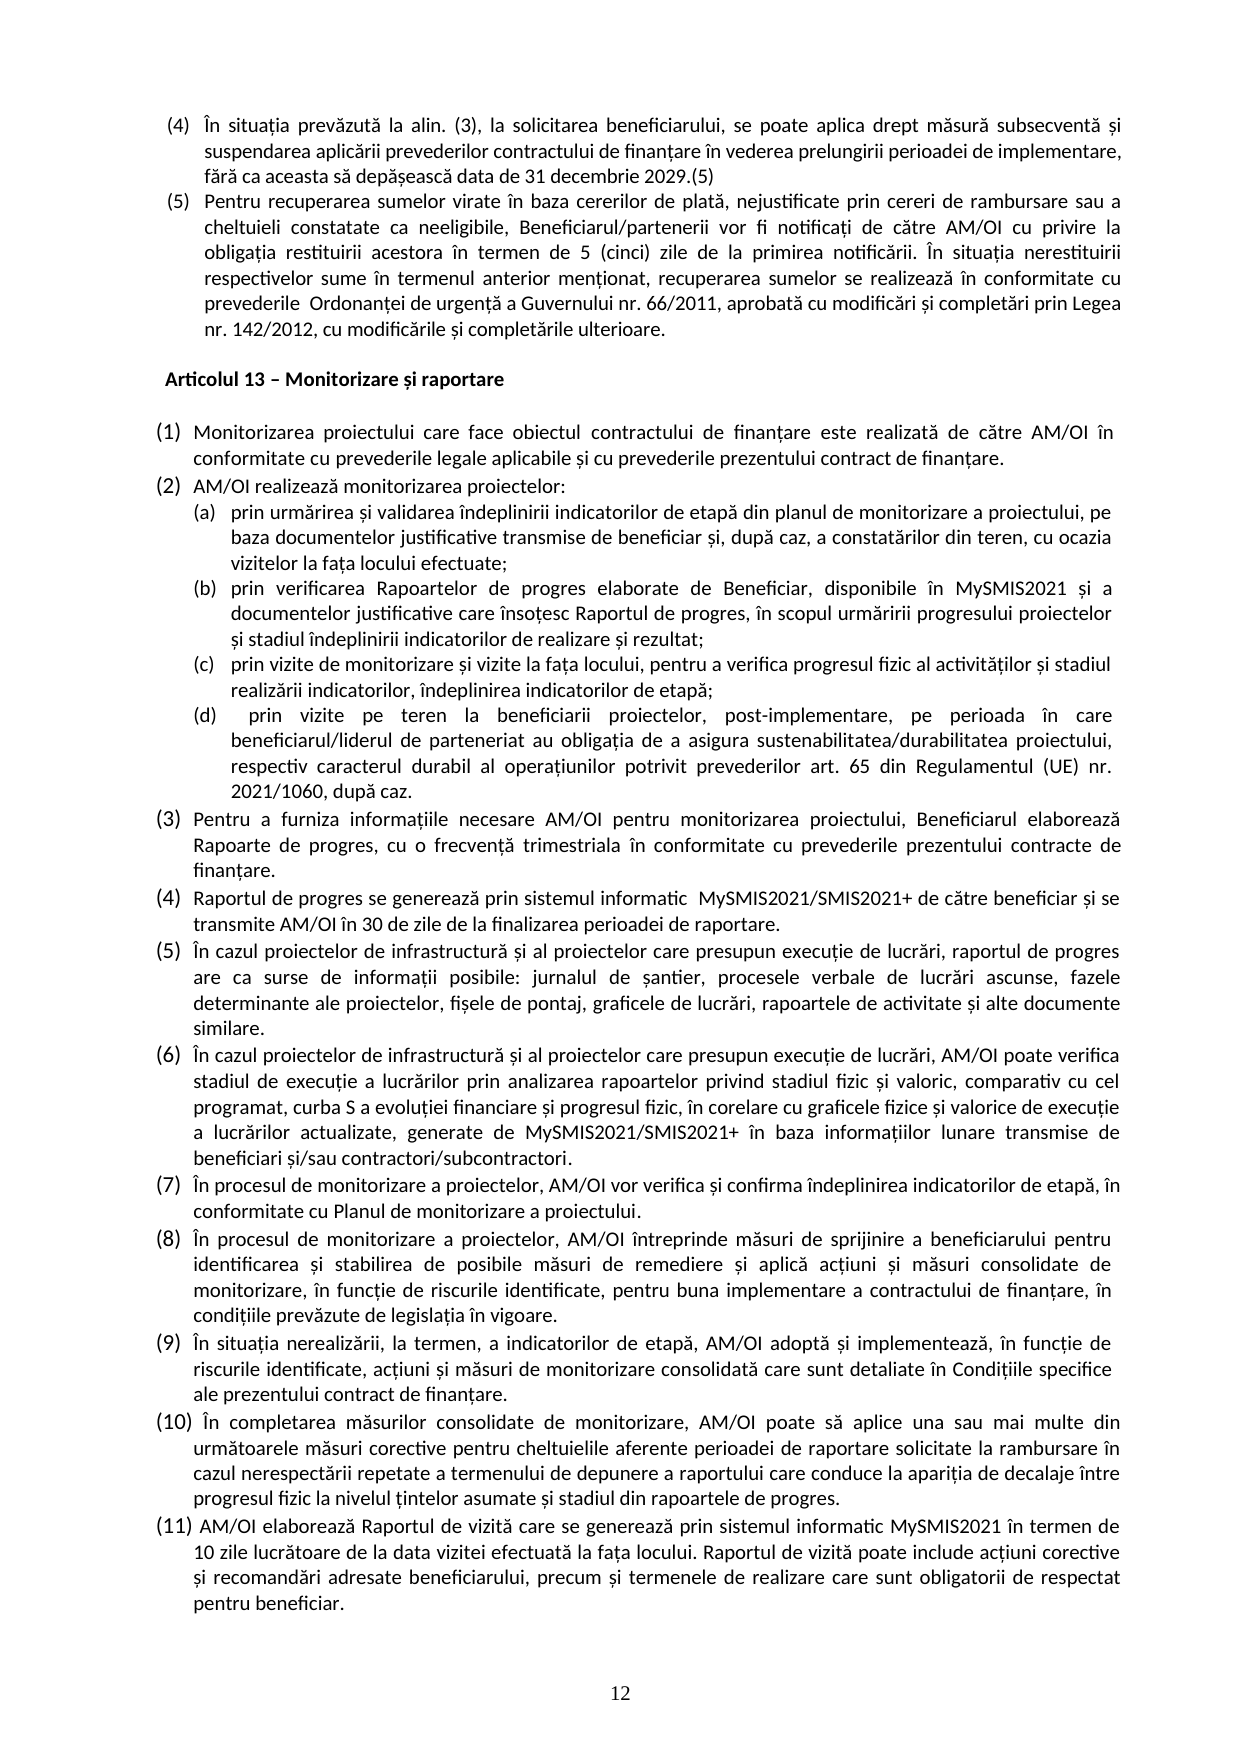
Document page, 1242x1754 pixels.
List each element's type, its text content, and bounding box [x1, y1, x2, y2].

list AM/OI elaborează Raportul de vizită care se generează prin sistemul informatic MySMIS2021 în termen de 10 zile lucrătoare de la data vizitei efectuată la fața locului. Raportul de vizită poate include acțiuni corective și recomandări adresate beneficiarului, precum și termenele de realizare care sunt obligatorii de respectat pentru beneficiar. [156, 1511, 1122, 1615]
list prin urmărirea și validarea îndeplinirii indicatorilor de etapă din planul de monitorizare a proiectului, pe baza documentelor justificative transmise de beneficiar și, după caz, a constatărilor din teren, cu ocazia vizitelor la fața locului efectuate; [193, 499, 1114, 575]
list Articolul 13 – Monitorizare și raportare [165, 367, 1122, 392]
list Pentru recuperarea sumelor virate în baza cererilor de plată, nejustificate prin cereri de rambursare sau a cheltuieli constatate ca neeligibile, Beneficiarul/partenerii vor fi notificați de către AM/OI cu privire la obligația restituirii acestora în termen de 5 (cinci) zile de la primirea notificării. În situația nerestituirii respectivelor sume în termenul anterior menționat, recuperarea sumelor se realizează în conformitate cu prevederile Ordonanţei de urgenţă a Guvernului nr. 66/2011, aprobată cu modificări şi completări prin Legea nr. 142/2012, cu modificările şi completările ulterioare. [167, 189, 1122, 341]
list În cazul proiectelor de infrastructură și al proiectelor care presupun execuție de lucrări, AM/OI poate verifica stadiul de execuție a lucrărilor prin analizarea rapoartelor privind stadiul fizic și valoric, comparativ cu cel programat, curba S a evoluției financiare și progresul fizic, în corelare cu graficele fizice și valorice de execuție a lucrărilor actualizate, generate de MySMIS2021/SMIS2021+ în baza informațiilor lunare transmise de beneficiari și/sau contractori/subcontractori. [156, 1041, 1122, 1170]
list În procesul de monitorizare a proiectelor, AM/OI întreprinde măsuri de sprijinire a beneficiarului pentru identificarea și stabilirea de posibile măsuri de remediere și aplică acțiuni și măsuri consolidate de monitorizare, în funcție de riscurile identificate, pentru buna implementare a contractului de finanțare, în condițiile prevăzute de legislația în vigoare. [156, 1224, 1114, 1328]
list Raportul de progres se generează prin sistemul informatic MySMIS2021/SMIS2021+ de către beneficiar și se transmite AM/OI în 30 de zile de la finalizarea perioadei de raportare. [156, 883, 1122, 936]
list prin vizite pe teren la beneficiarii proiectelor, post-implementare, pe perioada în care beneficiarul/liderul de parteneriat au obligația de a asigura sustenabilitatea/durabilitatea proiectului, respectiv caracterul durabil al operațiunilor potrivit prevederilor art. 65 din Regulamentul (UE) nr. 2021/1060, după caz. [193, 702, 1114, 804]
list prin vizite de monitorizare și vizite la fața locului, pentru a verifica progresul fizic al activităților și stadiul realizării indicatorilor, îndeplinirea indicatorilor de etapă; [193, 651, 1114, 702]
list În situația nerealizării, la termen, a indicatorilor de etapă, AM/OI adoptă și implementează, în funcție de riscurile identificate, acțiuni și măsuri de monitorizare consolidată care sunt detaliate în Condițiile specifice ale prezentului contract de finanțare. [156, 1328, 1114, 1407]
list În situația prevăzută la alin. (3), la solicitarea beneficiarului, se poate aplica drept măsură subsecventă și suspendarea aplicării prevederilor contractului de finanțare în vederea prelungirii perioadei de implementare, fără ca aceasta să depășească data de 31 decembrie 2029.(5) [167, 112, 1122, 189]
list În cazul proiectelor de infrastructură și al proiectelor care presupun execuție de lucrări, raportul de progres are ca surse de informații posibile: jurnalul de șantier, procesele verbale de lucrări ascunse, fazele determinante ale proiectelor, fișele de pontaj, graficele de lucrări, rapoartele de activitate și alte documente similare. [156, 936, 1122, 1041]
list Monitorizarea proiectului care face obiectul contractului de finanțare este realizată de către AM/OI în conformitate cu prevederile legale aplicabile și cu prevederile prezentului contract de finanțare. [156, 417, 1114, 471]
list În procesul de monitorizare a proiectelor, AM/OI vor verifica și confirma îndeplinirea indicatorilor de etapă, în conformitate cu Planul de monitorizare a proiectului. [156, 1170, 1122, 1224]
list AM/OI realizează monitorizarea proiectelor: [156, 471, 1114, 499]
list În completarea măsurilor consolidate de monitorizare, AM/OI poate să aplice una sau mai multe din următoarele măsuri corective pentru cheltuielile aferente perioadei de raportare solicitate la rambursare în cazul nerespectării repetate a termenului de depunere a raportului care conduce la apariția de decalaje între progresul fizic la nivelul țintelor asumate și stadiul din rapoartele de progres. [156, 1407, 1122, 1511]
list prin verificarea Rapoartelor de progres elaborate de Beneficiar, disponibile în MySMIS2021 și a documentelor justificative care însoțesc Raportul de progres, în scopul urmăririi progresului proiectelor și stadiul îndeplinirii indicatorilor de realizare și rezultat; [193, 575, 1114, 651]
list Pentru a furniza informațiile necesare AM/OI pentru monitorizarea proiectului, Beneficiarul elaborează Rapoarte de progres, cu o frecvență trimestriala în conformitate cu prevederile prezentului contracte de finanțare. [156, 804, 1122, 883]
